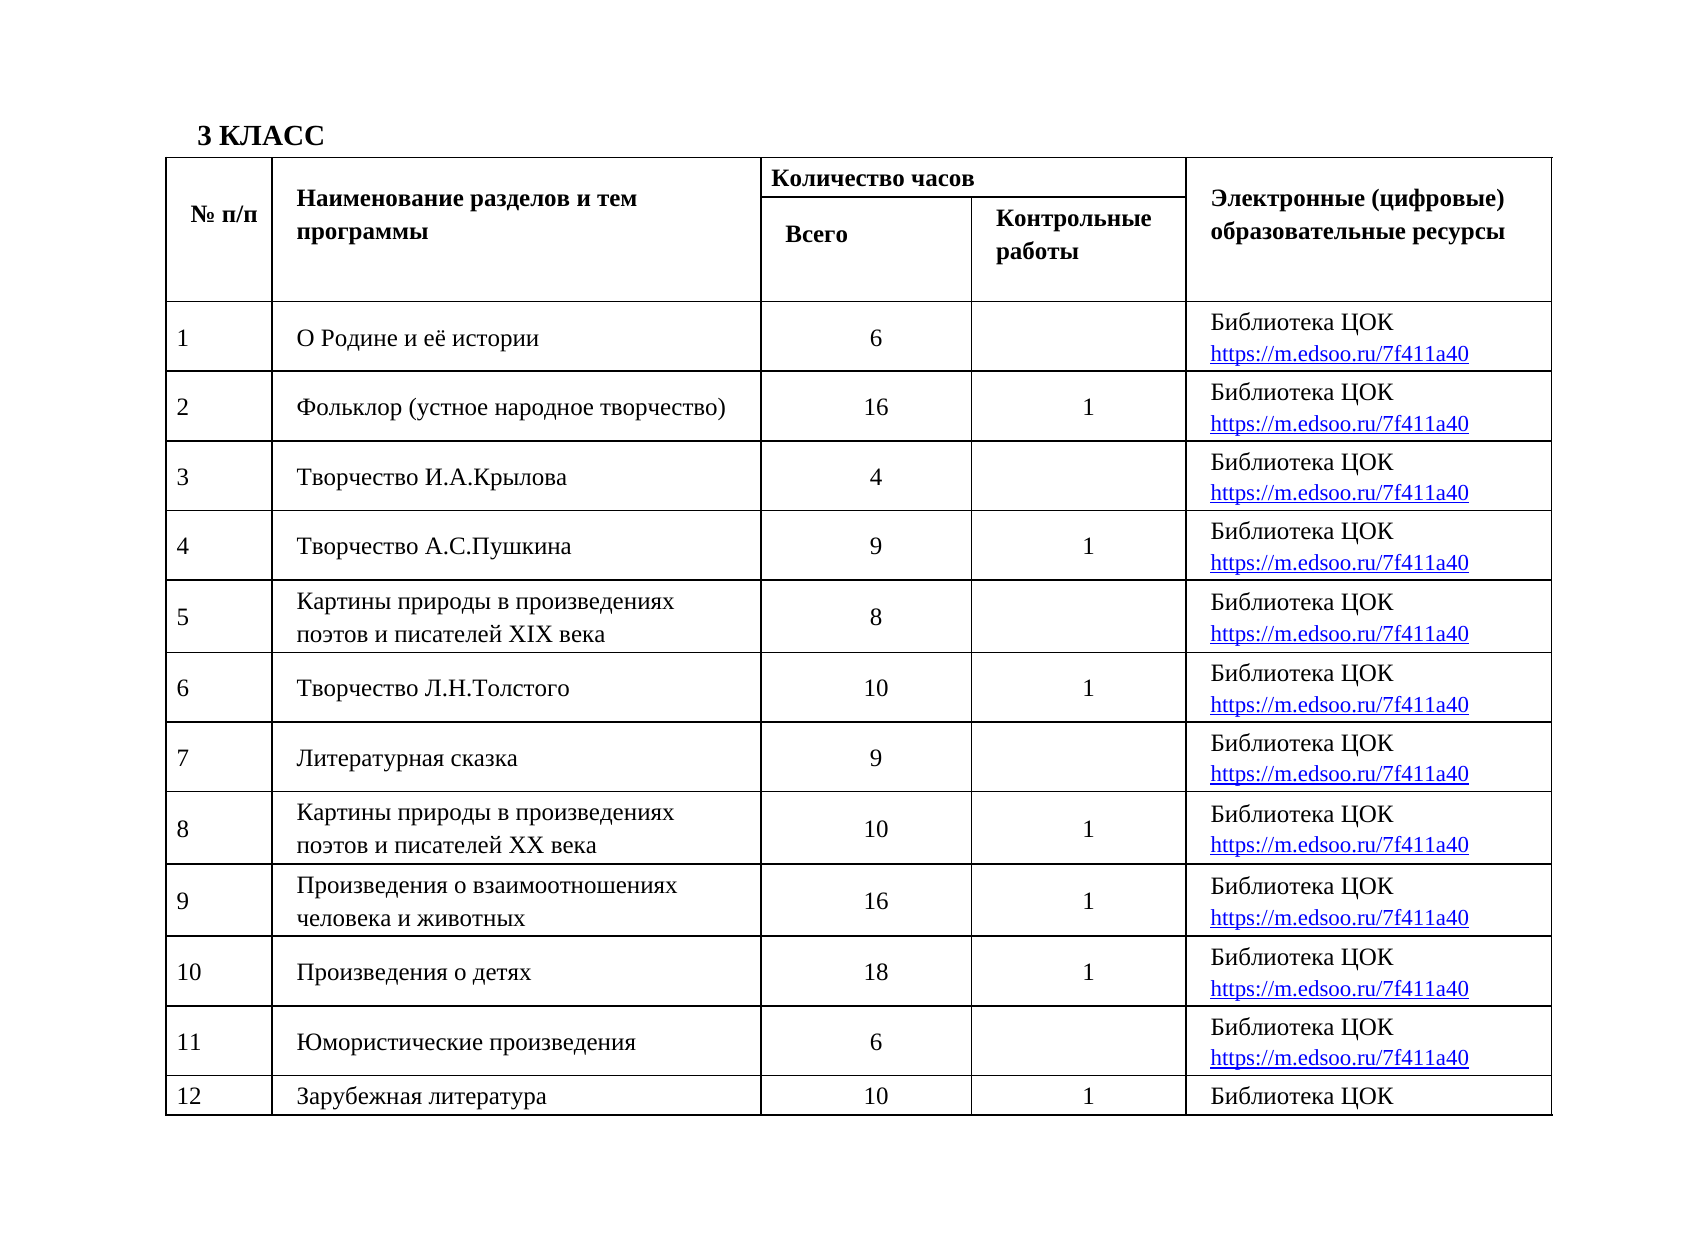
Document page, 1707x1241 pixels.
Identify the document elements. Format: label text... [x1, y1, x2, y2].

table_cell 7 [167, 723, 271, 791]
table_cell 9 [167, 865, 271, 935]
table_cell 4 [762, 442, 971, 509]
table_cell Библиотека ЦОК https://m.edsoo.ru/7f411a40 [1187, 723, 1551, 791]
table_cell 16 [762, 372, 971, 440]
table_cell Фольклор (устное народное творчество) [273, 372, 760, 440]
table_cell Произведения о взаимоотношениях человека и животных [273, 865, 760, 935]
table_cell Творчество А.С.Пушкина [273, 511, 760, 579]
table_cell 4 [167, 511, 271, 579]
table_cell 6 [762, 302, 971, 370]
table_cell Библиотека ЦОК https://m.edsoo.ru/7f411a40 [1187, 442, 1551, 509]
table_cell Творчество И.А.Крылова [273, 442, 760, 509]
table_cell 1 [972, 937, 1185, 1005]
table_cell 1 [972, 372, 1185, 440]
table_header Наименование разделов и тем программы [273, 158, 760, 301]
table_cell 1 [972, 1076, 1185, 1114]
text 3 КЛАСС [190, 118, 1618, 152]
table_cell 8 [762, 581, 971, 651]
table_cell [972, 723, 1185, 791]
table_cell О Родине и её истории [273, 302, 760, 370]
table_cell Юмористические произведения [273, 1007, 760, 1074]
table_cell 9 [762, 511, 971, 579]
table_cell 6 [762, 1007, 971, 1074]
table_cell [1187, 1076, 1551, 1114]
table_cell 1 [972, 511, 1185, 579]
table_cell [972, 581, 1185, 651]
table_cell 9 [762, 723, 971, 791]
table_cell Библиотека ЦОК https://m.edsoo.ru/7f411a40 [1187, 372, 1551, 440]
table_cell Творчество Л.Н.Толстого [273, 653, 760, 721]
table_cell 5 [167, 581, 271, 651]
table_cell Произведения о детях [273, 937, 760, 1005]
table_cell Картины природы в произведениях поэтов и писателей ХIХ века [273, 581, 760, 651]
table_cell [1187, 1007, 1551, 1074]
table_cell 12 [167, 1076, 271, 1114]
table_cell [972, 302, 1185, 370]
table_cell 10 [762, 653, 971, 721]
table_cell 1 [167, 302, 271, 370]
table_cell 16 [762, 865, 971, 935]
table_header Количество часов [762, 158, 1185, 196]
table_cell Литературная сказка [273, 723, 760, 791]
table_cell Библиотека ЦОК https://m.edsoo.ru/7f411a40 [1187, 865, 1551, 935]
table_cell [1187, 937, 1551, 1005]
table_cell Библиотека ЦОК https://m.edsoo.ru/7f411a40 [1187, 792, 1551, 863]
table_cell 11 [167, 1007, 271, 1074]
table_cell Библиотека ЦОК https://m.edsoo.ru/7f411a40 [1187, 302, 1551, 370]
table_cell [972, 1007, 1185, 1074]
table_cell 1 [972, 653, 1185, 721]
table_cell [273, 1076, 760, 1114]
table_cell 10 [167, 937, 271, 1005]
table_cell 6 [167, 653, 271, 721]
table_cell 18 [762, 937, 971, 1005]
table_cell 10 [762, 1076, 971, 1114]
table_cell [972, 442, 1185, 509]
table_cell Библиотека ЦОК https://m.edsoo.ru/7f411a40 [1187, 511, 1551, 579]
table_cell Контрольные работы [972, 198, 1185, 301]
table_cell Всего [762, 198, 971, 301]
table_cell Библиотека ЦОК https://m.edsoo.ru/7f411a40 [1187, 581, 1551, 651]
table_cell Библиотека ЦОК https://m.edsoo.ru/7f411a40 [1187, 653, 1551, 721]
table_cell 3 [167, 442, 271, 509]
table_cell 8 [167, 792, 271, 863]
table_cell 10 [762, 792, 971, 863]
table_cell 1 [972, 865, 1185, 935]
table_cell 1 [972, 792, 1185, 863]
table_cell Картины природы в произведениях поэтов и писателей XX века [273, 792, 760, 863]
table_header № п/п [167, 158, 271, 301]
table_header Электронные (цифровые) образовательные ресурсы [1187, 158, 1551, 301]
table_cell 2 [167, 372, 271, 440]
